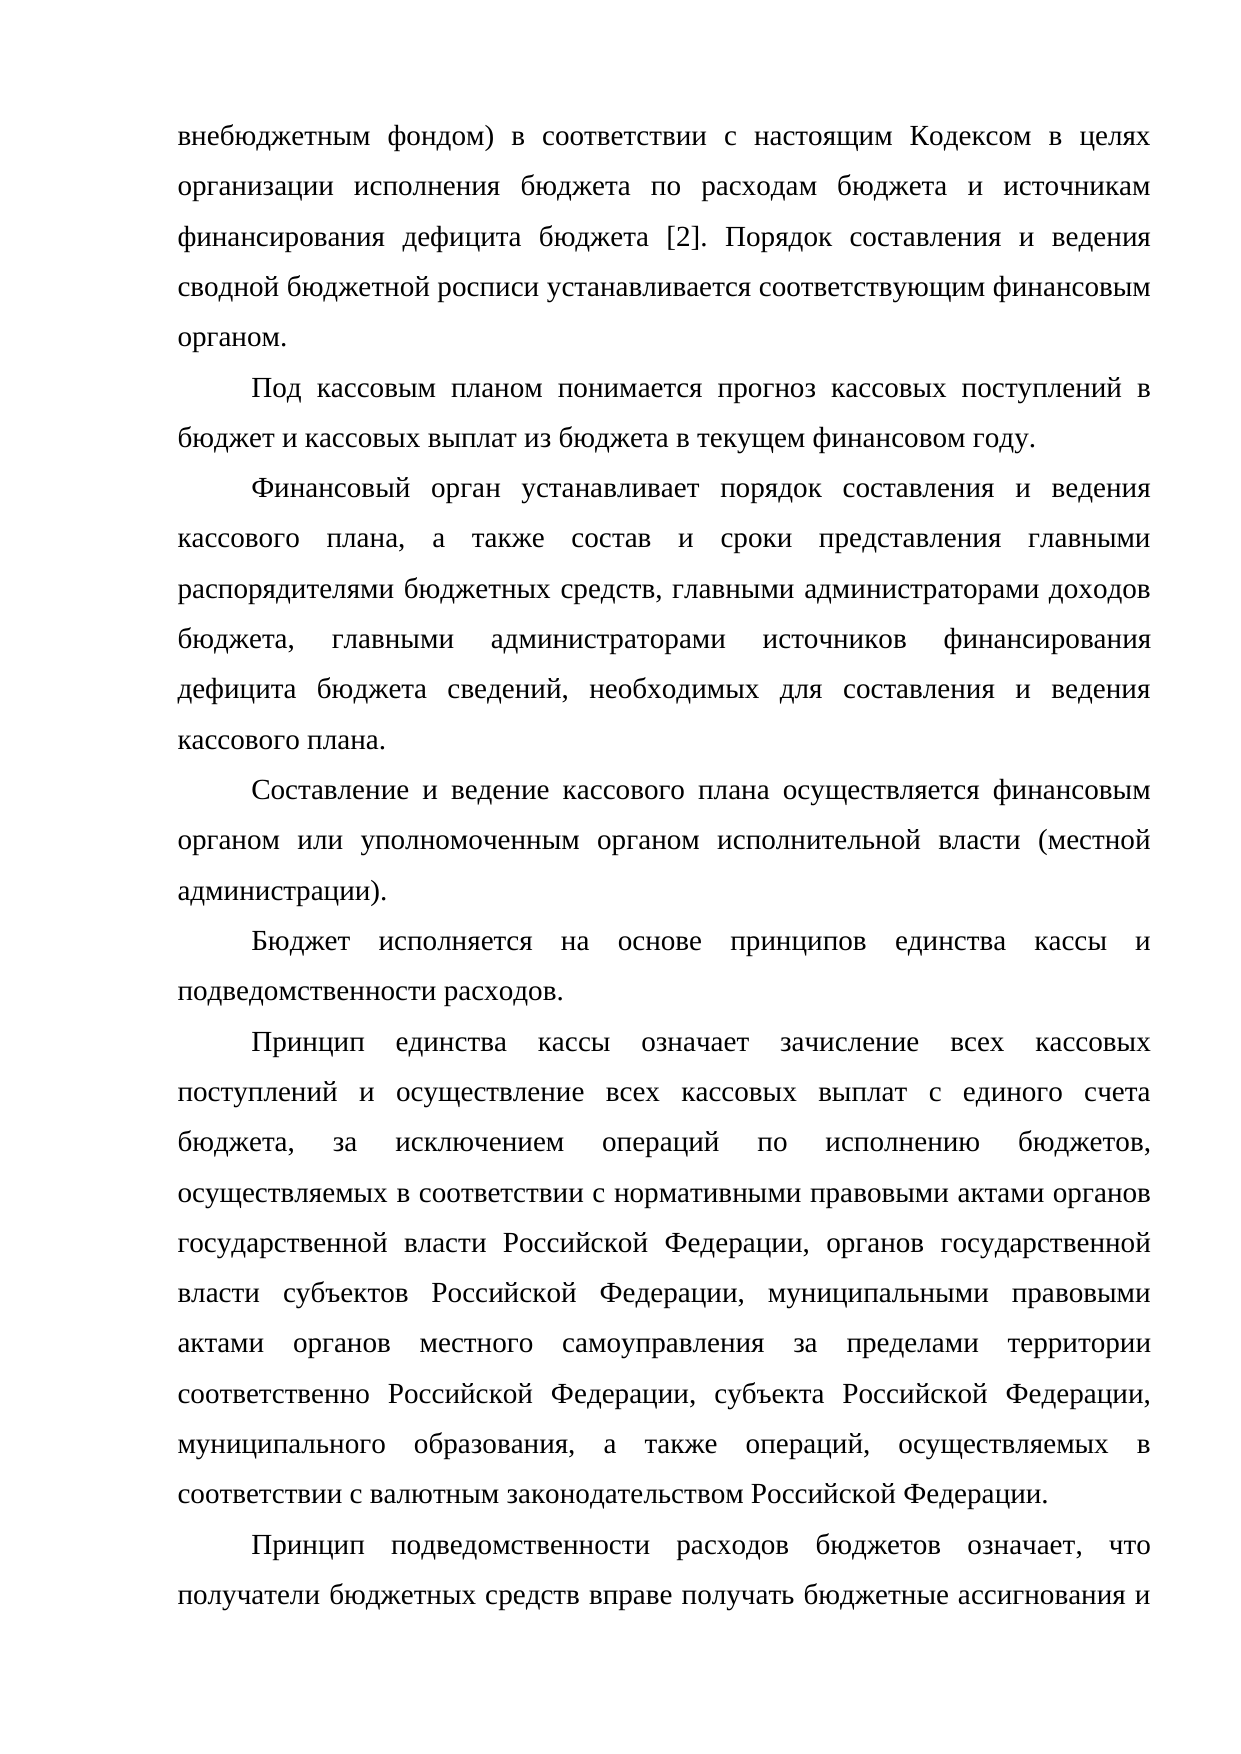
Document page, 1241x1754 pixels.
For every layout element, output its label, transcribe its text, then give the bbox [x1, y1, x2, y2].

text Составление и ведение кассового плана осуществляется финансовым органом или уполномоченным органом исполнительной власти (местной администрации). [177, 772, 1152, 906]
text Финансовый орган устанавливает порядок составления и ведения кассового плана, а также состав и сроки представления главными распорядителями бюджетных средств, главными администраторами доходов бюджета, главными администраторами источников финансирования дефицита бюджета сведений, необходимых для составления и ведения кассового плана. [177, 470, 1152, 755]
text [177, 1527, 1152, 1611]
text Принцип единства кассы означает зачисление всех кассовых поступлений и осуществление всех кассовых выплат с единого счета бюджета, за исключением операций по исполнению бюджетов, осуществляемых в соответствии с нормативными правовыми актами органов государственной власти Российской Федерации, органов государственной власти субъектов Российской Федерации, муниципальными правовыми актами органов местного самоуправления за пределами территории соответственно Российской Федерации, субъекта Российской Федерации, муниципального образования, а также операций, осуществляемых в соответствии с валютным законодательством Российской Федерации. [177, 1024, 1152, 1510]
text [177, 118, 1152, 353]
text Под кассовым планом понимается прогноз кассовых поступлений в бюджет и кассовых выплат из бюджета в текущем финансовом году. [177, 370, 1152, 453]
text Бюджет исполняется на основе принципов единства кассы и подведомственности расходов. [177, 923, 1152, 1007]
